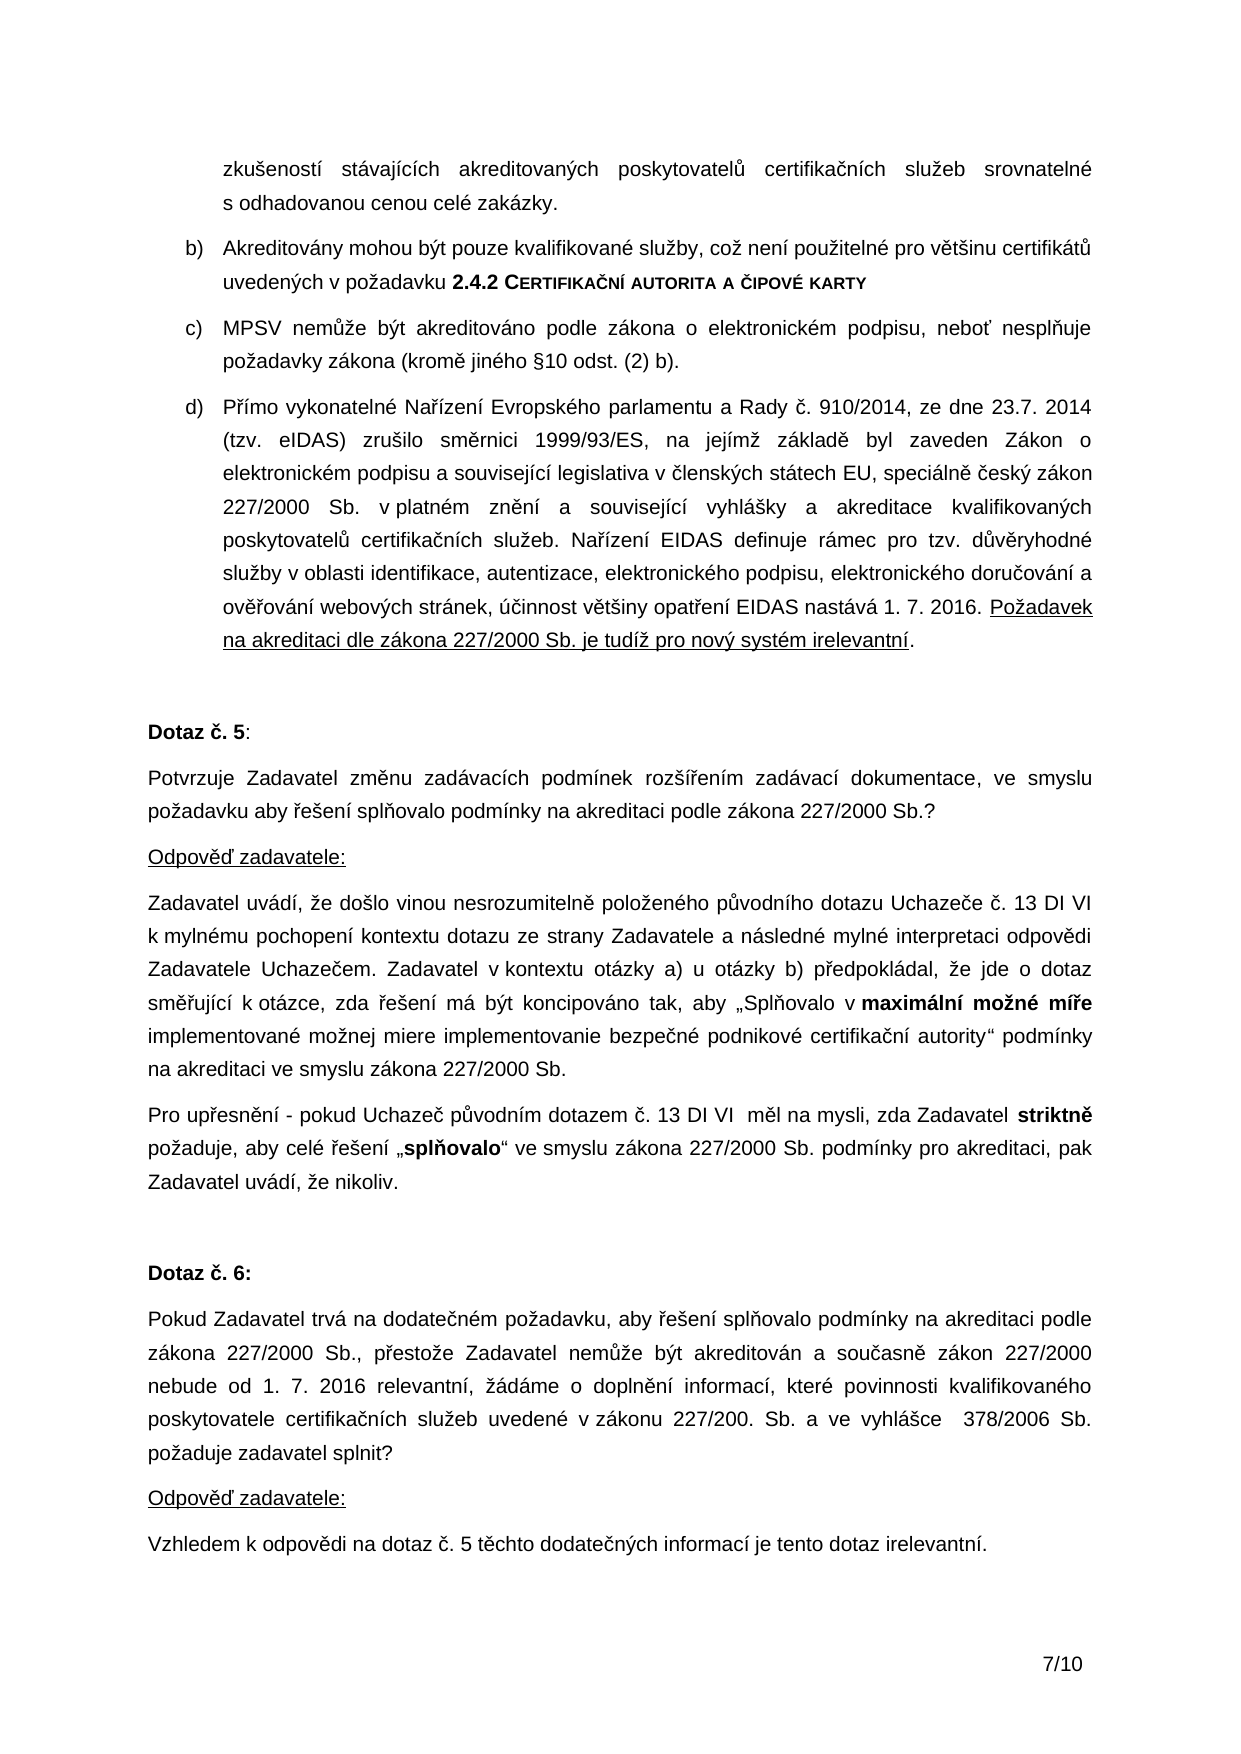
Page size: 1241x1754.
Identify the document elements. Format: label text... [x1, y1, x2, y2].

list Akreditovány mohou být pouze kvalifikované služby, což není použitelné pro většinu certifikátů uvedených v požadavku 2.4.2 Certifikační autorita a čipové karty [185, 227, 1093, 293]
text Vzhledem k odpovědi na dotaz č. 5 těchto dodatečných informací je tento dotaz irelevantní. [148, 1523, 1093, 1556]
text Dotaz č. 6: [148, 1252, 1093, 1285]
list MPSV nemůže být akreditováno podle zákona o elektronickém podpisu, neboť nesplňuje požadavky zákona (kromě jiného §10 odst. (2) b). [185, 306, 1093, 373]
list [185, 148, 1093, 214]
text Pokud Zadavatel trvá na dodatečném požadavku, aby řešení splňovalo podmínky na akreditaci podle zákona 227/2000 Sb., přestože Zadavatel nemůže být akreditován a současně zákon 227/2000 nebude od 1. 7. 2016 relevantní, žádáme o doplnění informací, které povinnosti kvalifikovaného poskytovatele certifikačních služeb uvedené v zákonu 227/200. Sb. a ve vyhlášce 378/2006 Sb. požaduje zadavatel splnit? [148, 1298, 1093, 1464]
text Dotaz č. 5: [148, 710, 1093, 743]
text Odpověď zadavatele: [148, 1477, 1093, 1510]
list Přímo vykonatelné Nařízení Evropského parlamentu a Rady č. 910/2014, ze dne 23.7. 2014 (tzv. eIDAS) zrušilo směrnici 1999/93/ES, na jejímž základě byl zaveden Zákon o elektronickém podpisu a související legislativa v členských státech EU, speciálně český zákon 227/2000 Sb. v platném znění a související vyhlášky a akreditace kvalifikovaných poskytovatelů certifikačních služeb. Nařízení EIDAS definuje rámec pro tzv. důvěryhodné služby v oblasti identifikace, autentizace, elektronického podpisu, elektronického doručování a ověřování webových stránek, účinnost většiny opatření EIDAS nastává 1. 7. 2016. Požadavek na akreditaci dle zákona 227/2000 Sb. je tudíž pro nový systém irelevantní. [185, 385, 1093, 652]
text Potvrzuje Zadavatel změnu zadávacích podmínek rozšířením zadávací dokumentace, ve smyslu požadavku aby řešení splňovalo podmínky na akreditaci podle zákona 227/2000 Sb.? [148, 756, 1093, 823]
text Odpověď zadavatele: [148, 835, 1093, 868]
text Pro upřesnění - pokud Uchazeč původním dotazem č. 13 DI VI měl na mysli, zda Zadavatel striktně požaduje, aby celé řešení „splňovalo“ ve smyslu zákona 227/2000 Sb. podmínky pro akreditaci, pak Zadavatel uvádí, že nikoliv. [148, 1093, 1093, 1193]
text Zadavatel uvádí, že došlo vinou nesrozumitelně položeného původního dotazu Uchazeče č. 13 DI VI k mylnému pochopení kontextu dotazu ze strany Zadavatele a následné mylné interpretaci odpovědi Zadavatele Uchazečem. Zadavatel v kontextu otázky a) u otázky b) předpokládal, že jde o dotaz směřující k otázce, zda řešení má být koncipováno tak, aby „Splňovalo v maximální možné míře implementované možnej miere implementovanie bezpečné podnikové certifikační autority“ podmínky na akreditaci ve smyslu zákona 227/2000 Sb. [148, 881, 1093, 1081]
